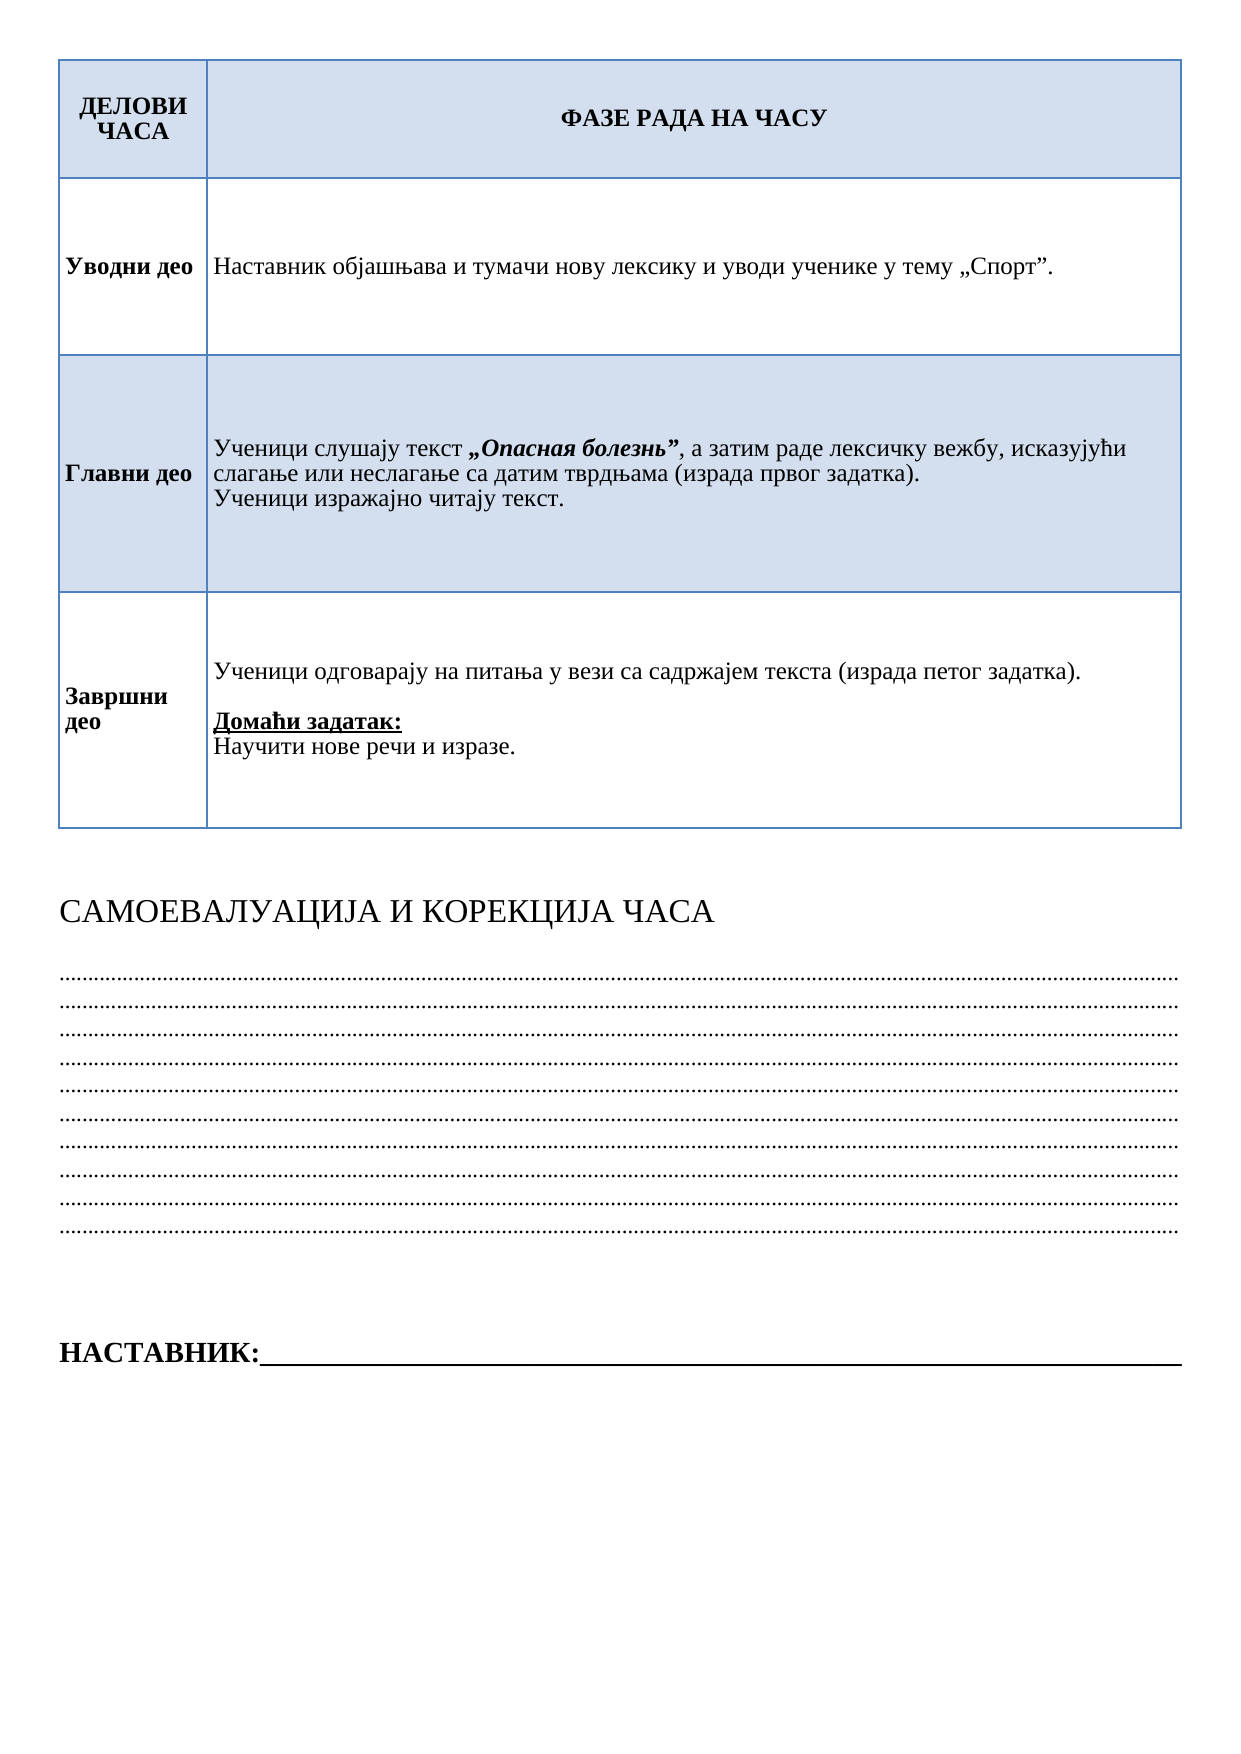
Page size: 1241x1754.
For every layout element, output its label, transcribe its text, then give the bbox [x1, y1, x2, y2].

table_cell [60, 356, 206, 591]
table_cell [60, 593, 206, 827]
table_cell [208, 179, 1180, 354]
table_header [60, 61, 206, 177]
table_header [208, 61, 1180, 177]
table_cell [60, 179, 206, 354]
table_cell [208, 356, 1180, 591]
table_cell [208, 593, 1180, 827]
text НАСТАВНИК: [59, 1329, 1181, 1371]
text САМОЕВАЛУАЦИЈА И КОРЕКЦИЈА ЧАСА [59, 891, 1181, 930]
